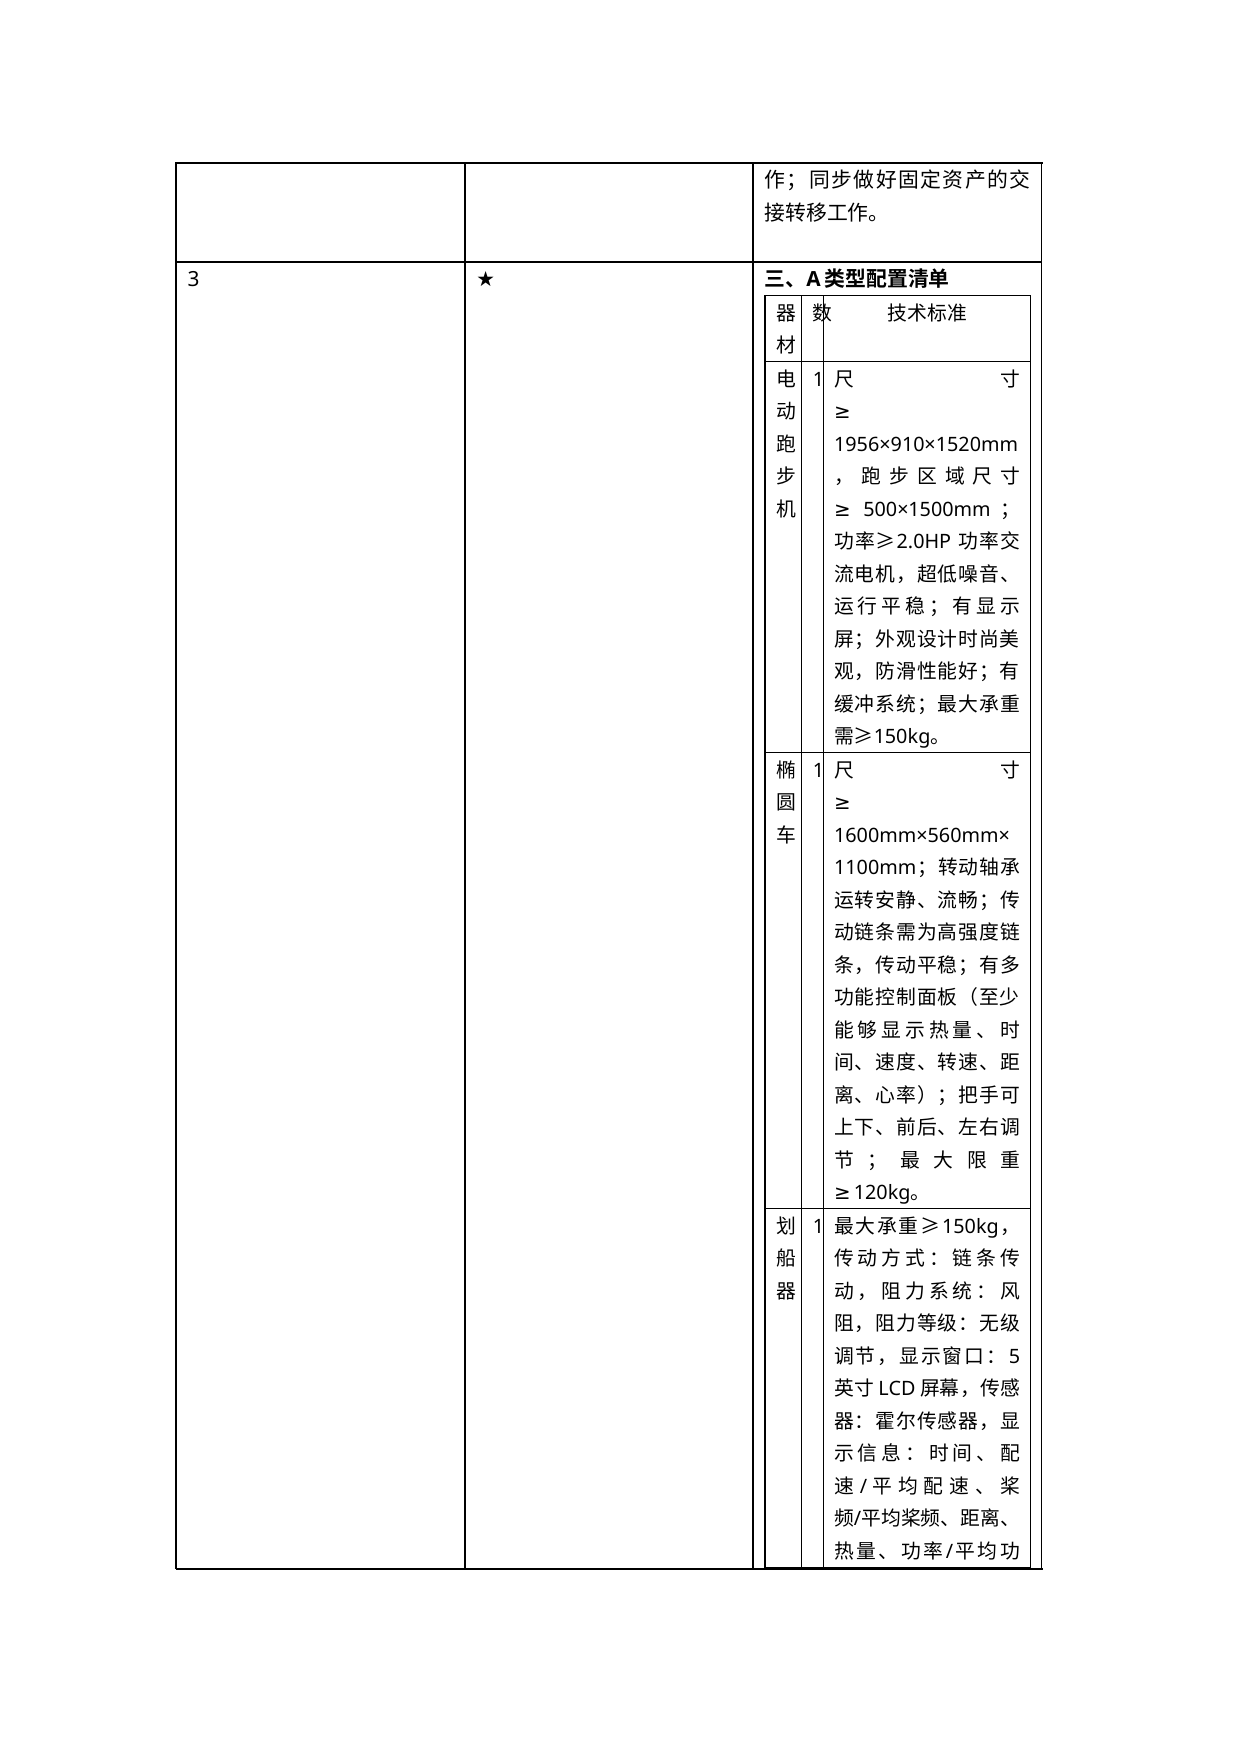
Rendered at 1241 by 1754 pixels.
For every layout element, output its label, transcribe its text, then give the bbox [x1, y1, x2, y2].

table_cell 3 [177, 263, 464, 1568]
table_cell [754, 164, 1041, 261]
table_cell ★ [466, 164, 752, 261]
table_cell 2 [177, 164, 464, 261]
table_cell ★ [466, 263, 752, 1568]
table_cell 三、A类型配置清单 [754, 263, 1041, 1568]
